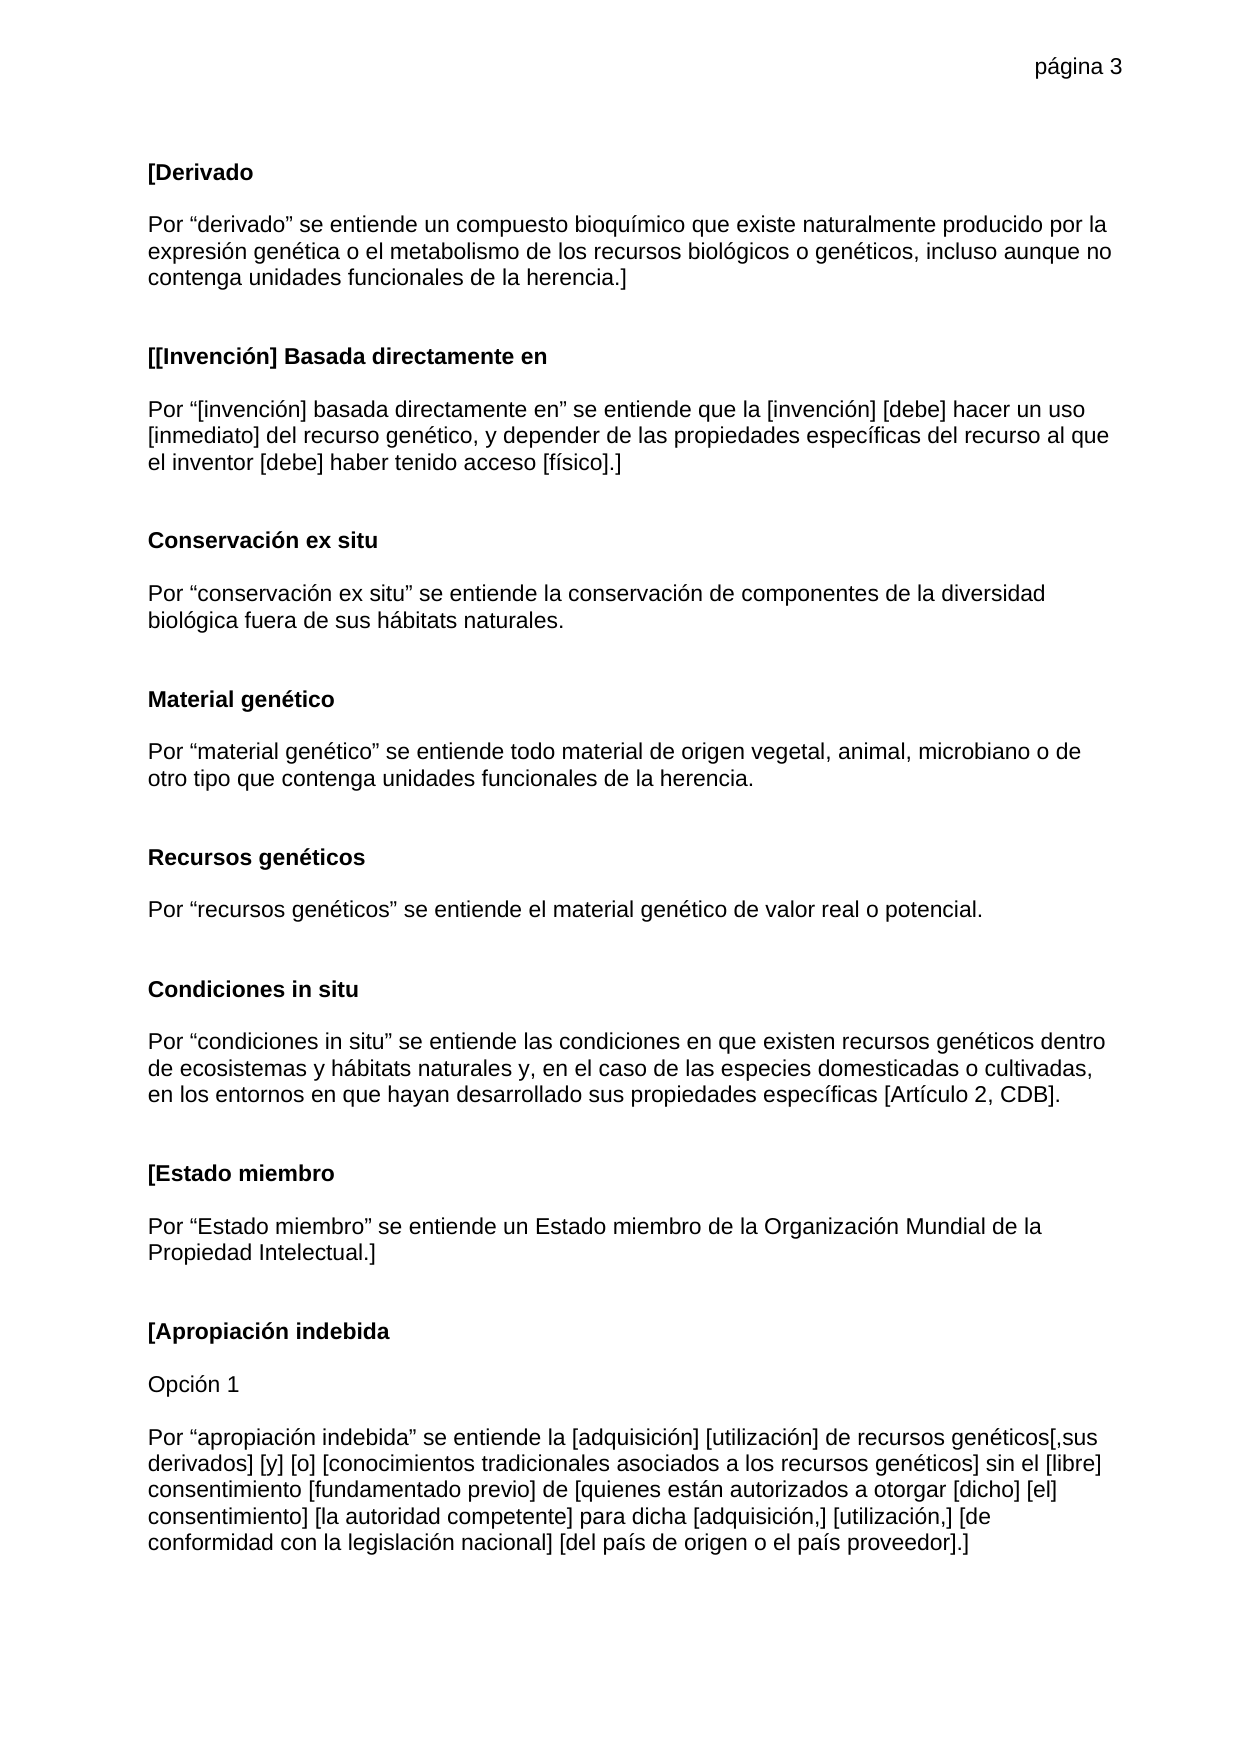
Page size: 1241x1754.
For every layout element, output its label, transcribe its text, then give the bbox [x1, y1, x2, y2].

text [[Invención] Basada directamente en [148, 343, 1122, 369]
text Por “recursos genéticos” se entiende el material genético de valor real o potencial. [148, 896, 1122, 923]
text Recursos genéticos [148, 844, 1122, 870]
text Por “derivado” se entiende un compuesto bioquímico que existe naturalmente producido por la expresión genética o el metabolismo de los recursos biológicos o genéticos, incluso aunque no contenga unidades funcionales de la herencia.] [148, 211, 1122, 290]
text Por “apropiación indebida” se entiende la [adquisición] [utilización] de recursos genéticos[,sus derivados] [y] [o] [conocimientos tradicionales asociados a los recursos genéticos] sin el [libre] consentimiento [fundamentado previo] de [quienes están autorizados a otorgar [dicho] [el] consentimiento] [la autoridad competente] para dicha [adquisición,] [utilización,] [de conformidad con la legislación nacional] [del país de origen o el país proveedor].] [148, 1423, 1122, 1555]
text Por “material genético” se entiende todo material de origen vegetal, animal, microbiano o de otro tipo que contenga unidades funcionales de la herencia. [148, 738, 1122, 791]
text Opción 1 [148, 1371, 1122, 1397]
text Por “conservación ex situ” se entiende la conservación de componentes de la diversidad biológica fuera de sus hábitats naturales. [148, 580, 1122, 633]
text Por “Estado miembro” se entiende un Estado miembro de la Organización Mundial de la Propiedad Intelectual.] [148, 1213, 1122, 1265]
text Por “[invención] basada directamente en” se entiende que la [invención] [debe] hacer un uso [inmediato] del recurso genético, y depender de las propiedades específicas del recurso al que el inventor [debe] haber tenido acceso [físico].] [148, 396, 1122, 475]
text [Derivado [148, 158, 1122, 185]
text [Estado miembro [148, 1160, 1122, 1186]
text Por “condiciones in situ” se entiende las condiciones en que existen recursos genéticos dentro de ecosistemas y hábitats naturales y, en el caso de las especies domesticadas o cultivadas, en los entornos en que hayan desarrollado sus propiedades específicas [Artículo 2, CDB]. [148, 1028, 1122, 1107]
text Material genético [148, 686, 1122, 712]
text [Apropiación indebida [148, 1318, 1122, 1344]
text Condiciones in situ [148, 976, 1122, 1002]
text Conservación ex situ [148, 527, 1122, 554]
